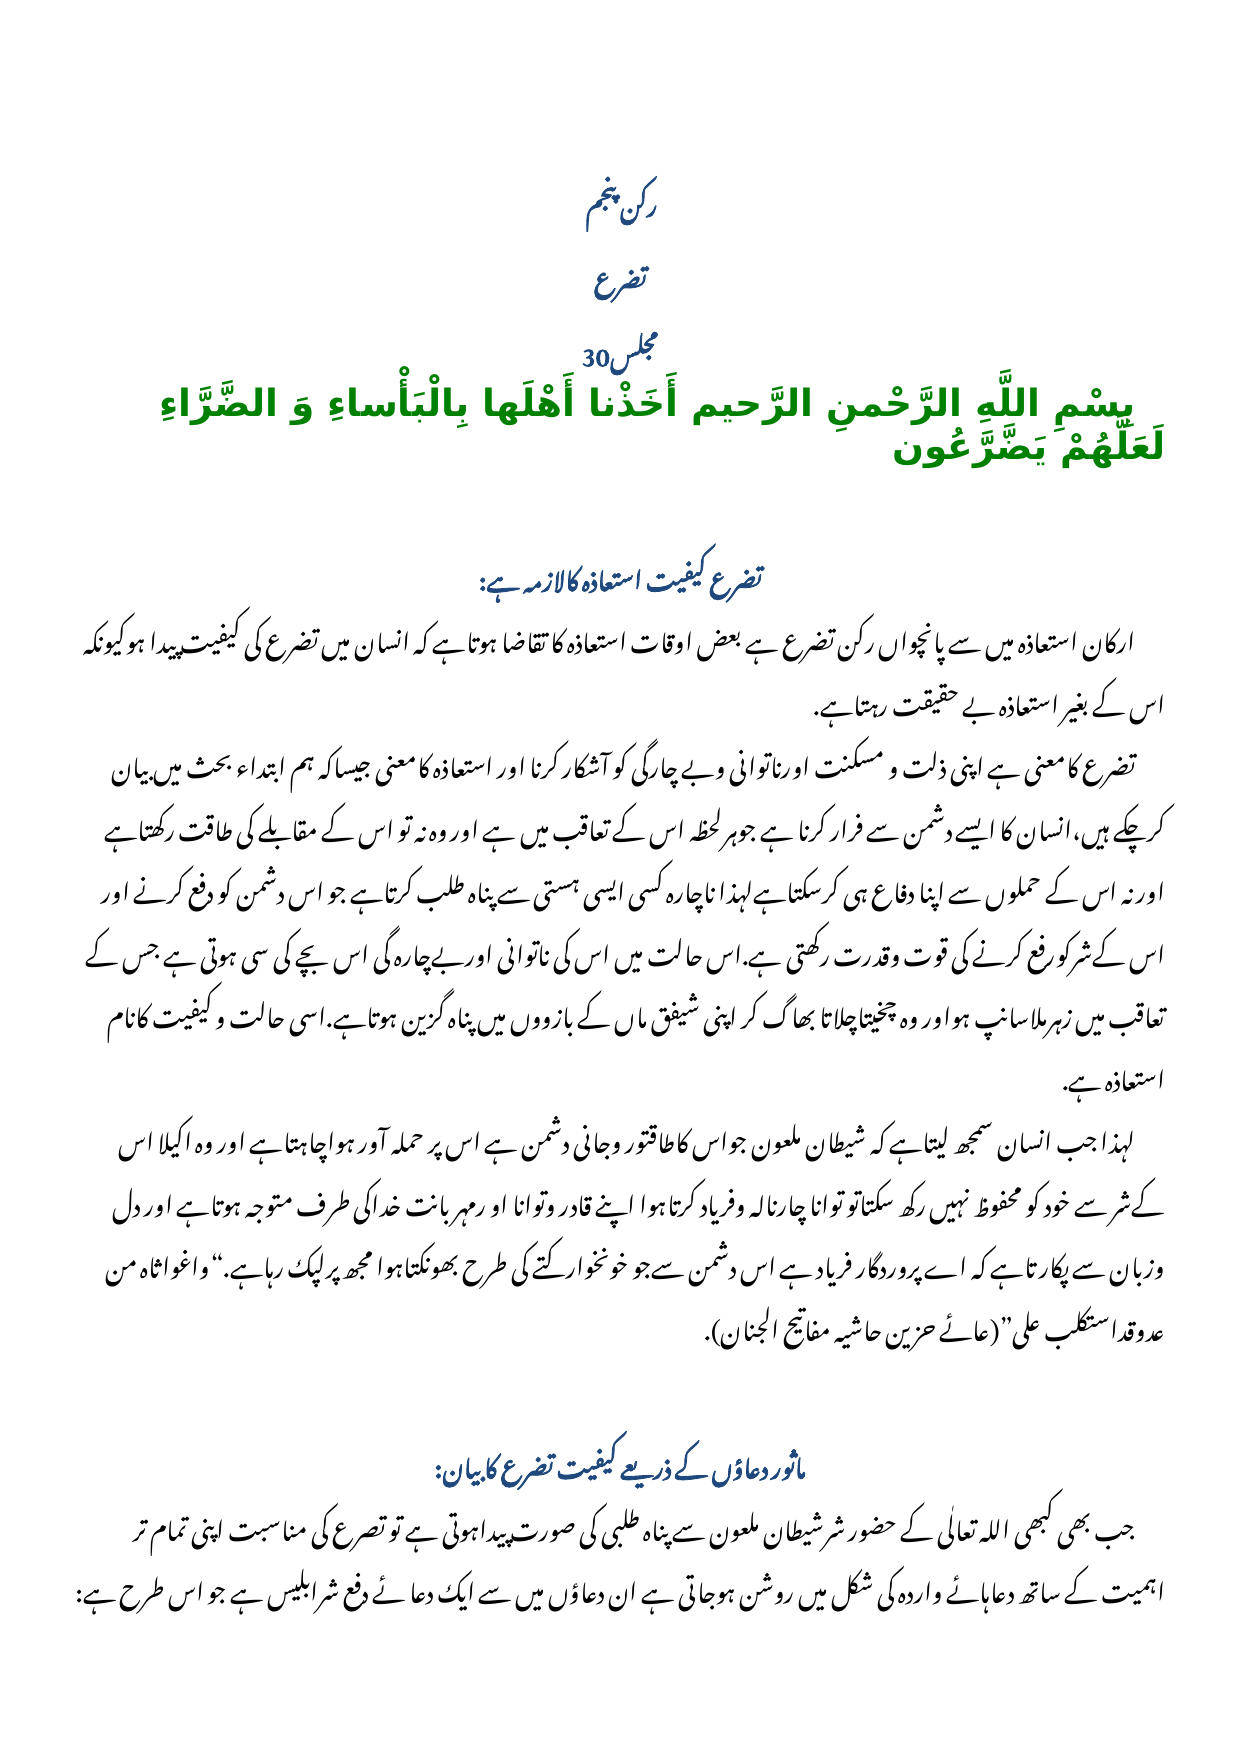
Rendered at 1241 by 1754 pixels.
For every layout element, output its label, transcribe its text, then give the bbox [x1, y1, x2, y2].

subtitle مجلس30 [75, 319, 1165, 381]
text بِسْمِ اللَّهِ الرَّحْمنِ الرَّحیم‏ أَخَذْنا أَهْلَها بِالْبَأْساءِ وَ الضَّرَّاءِ لَعَلَّهُمْ يَضَّرَّعُون‏ [75, 381, 1165, 468]
text لہذا جب انسان سمجھ لیتاہے کہ شیطان ملعون جواس کاطاقتور وجانی دشمن ہے اس پر حملہ آور ہواچاہتاہے اور وہ اکیلا اس کےشر سے خود کو محفوظ نہیں رکھ سکتاتو توانا چارنالہ وفریاد کرتاہوا اپنے قادر وتوانا او رمہربانت خداکی طرف متوجہ ہوتاہے اور دل وزبان سے پکار تاہے کہ اے پروردگار فریاد ہے اس دشمن سےجو خونخوارکتے کی طرح بھونکتاہوا مجھ پرلپک رہاہے.“واغواثاہ من عدوقداستکلب علی”(عائے حزین حاشیہ مفاتیح الجنان). [75, 1106, 1165, 1356]
subtitle رکن پنجم [75, 169, 1165, 231]
text تضرع کامعنی ہے اپنی ذلت و مسکنت اورناتوانی وبے چارگی کو آشکار کرنا اور استعاذہ کامعنی جیساکہ ہم ابتداء بحث میں بیان کرچکے ہیں،انسان کا ایسے دشمن سے فرار کرنا ہے جوہرلحظہ اس کے تعاقب میں ہے اور وہ نہ تو اس کے مقابلے کی طاقت رکھتاہے اور نہ اس کے حملوں سے اپنا دفاع ہی کرسکتاہےلہذا ناچارہ کسی ایسی ہستی سے پناہ طلب کرتاہے جو اس دشمن کو دفع کرنے اور اس کےشرکورفع کرنے کی قوت وقدرت رکھتی ہے.اس حالت میں اس کی ناتوانی اوربےچارہ گی اس بچے کی سی ہوتی ہے جس کے تعاقب میں زہرملاسانپ ہواور وہ چخیتاچلاتا بھاگ کر اپنی شیفق ماں کے بازووں میں پناہ گزین ہوتاہے.اسی حالت و کیفیت کانام استعاذہ ہے. [75, 731, 1165, 1106]
text جب بھی کبھی اللہ تعالٰی کے حضور شرشیطان ملعون سے پناہ طلبی کی صورت پیداہوتی ہے تو تصرع کی مناسبت اپنی تمام تر اہمیت کے ساتھ دعاہائے واردہ کی شکل میں روشن ہوجاتی ہے ان دعاؤں میں سے ایک دعا ئے دفع شرابلیس ہے جو اس طرح ہے: [75, 1493, 1165, 1618]
subtitle ماثور دعاؤں کے ذریعے کیفیت تضرع کابیان: [75, 1431, 1165, 1493]
subtitle تضرع [75, 244, 1165, 306]
subtitle تضرع کیفیت استعاذہ کالازمہ ہے: [75, 543, 1165, 606]
text ارکان استعاذہ میں سے پانچواں رکن تضرع ہے بعض اوقات استعاذہ کا تقاضا ہوتاہے کہ انسان میں تضرع کی کیفیت پیدا ہوکیونکہ اس کے بغیر استعاذہ بے حقیقت رہتاہے. [75, 606, 1165, 731]
